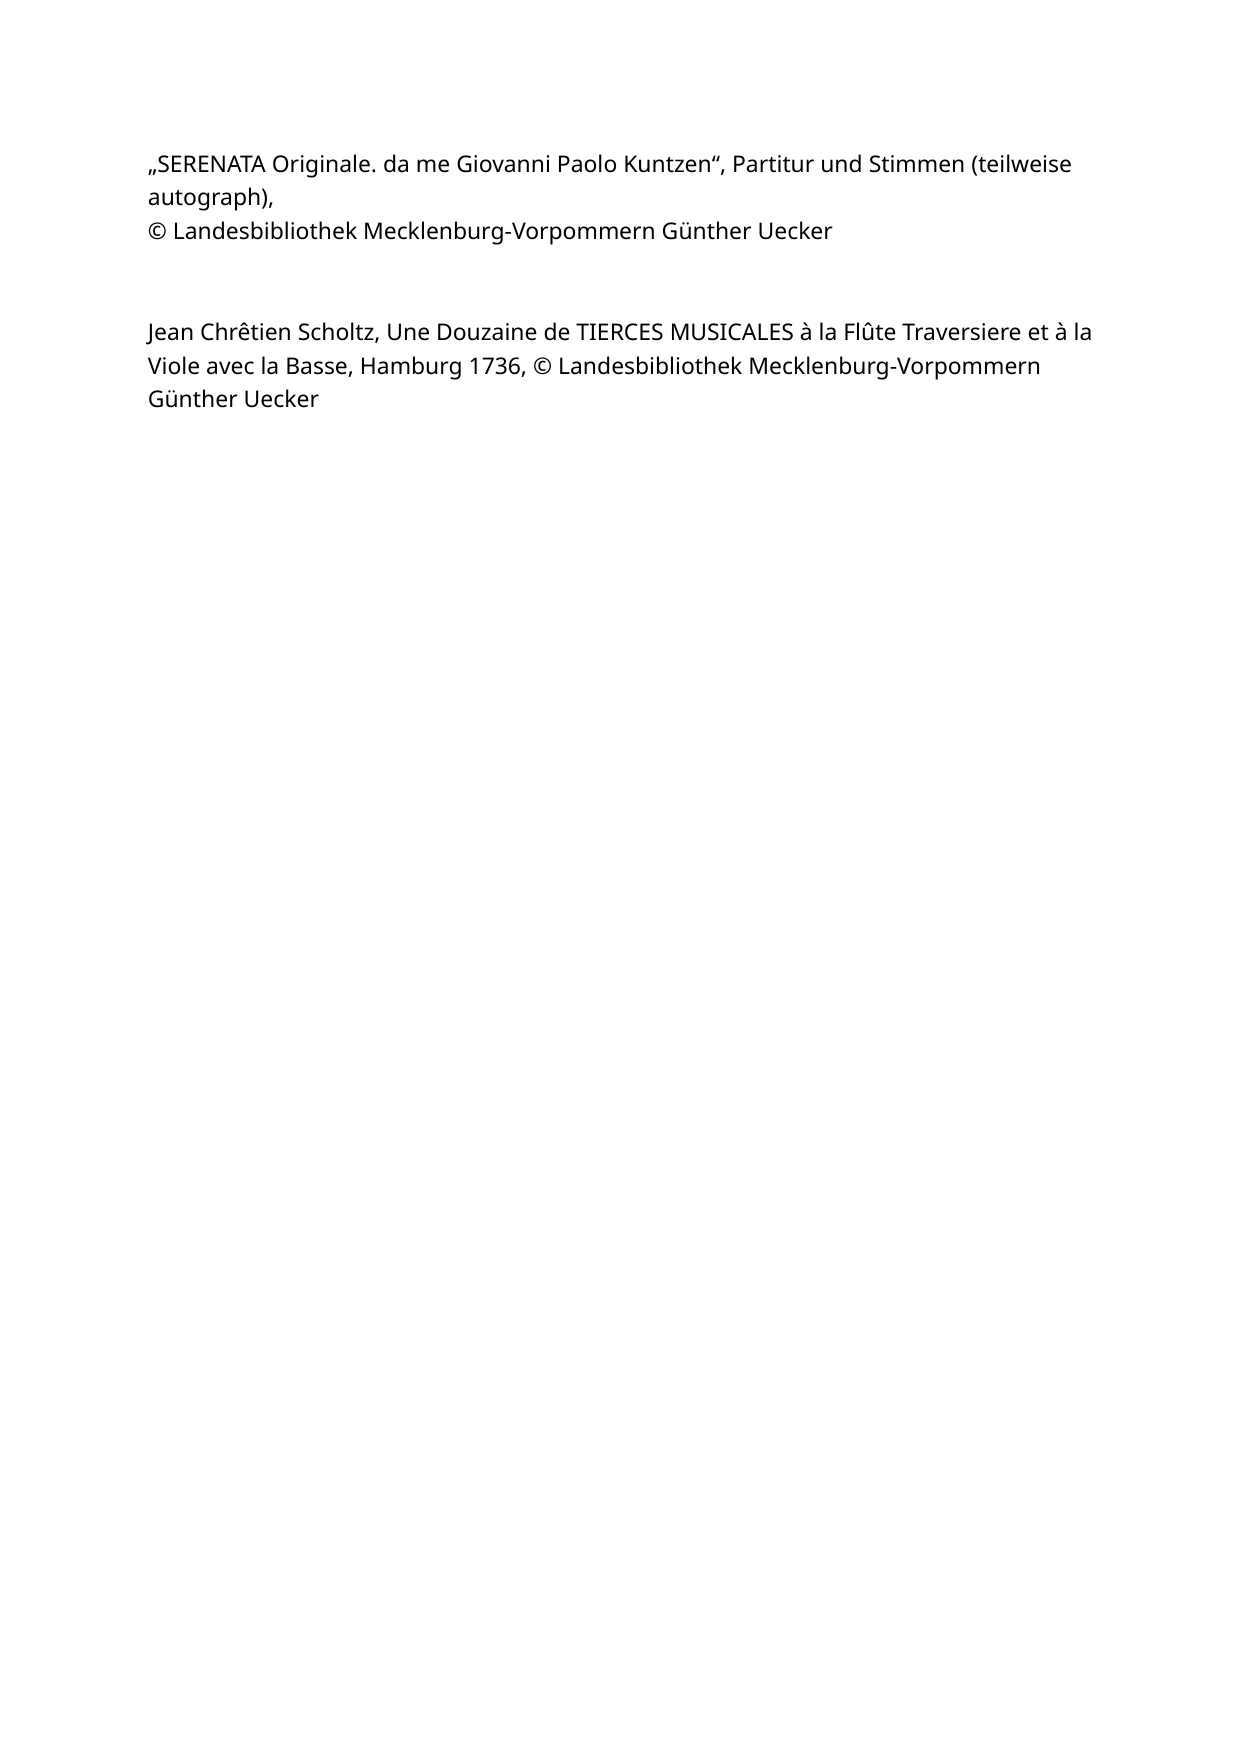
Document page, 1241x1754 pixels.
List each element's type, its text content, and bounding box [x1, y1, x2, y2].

text Jean Chrêtien Scholtz, Une Douzaine de TIERCES MUSICALES à la Flûte Traversiere et à la Viole avec la Basse, Hamburg 1736, © Landesbibliothek Mecklenburg-Vorpommern Günther Uecker [148, 316, 1093, 415]
text „SERENATA Originale. da me Giovanni Paolo Kuntzen“, Partitur und Stimmen (teilweise autograph), © Landesbibliothek Mecklenburg-Vorpommern Günther Uecker [148, 148, 1093, 246]
